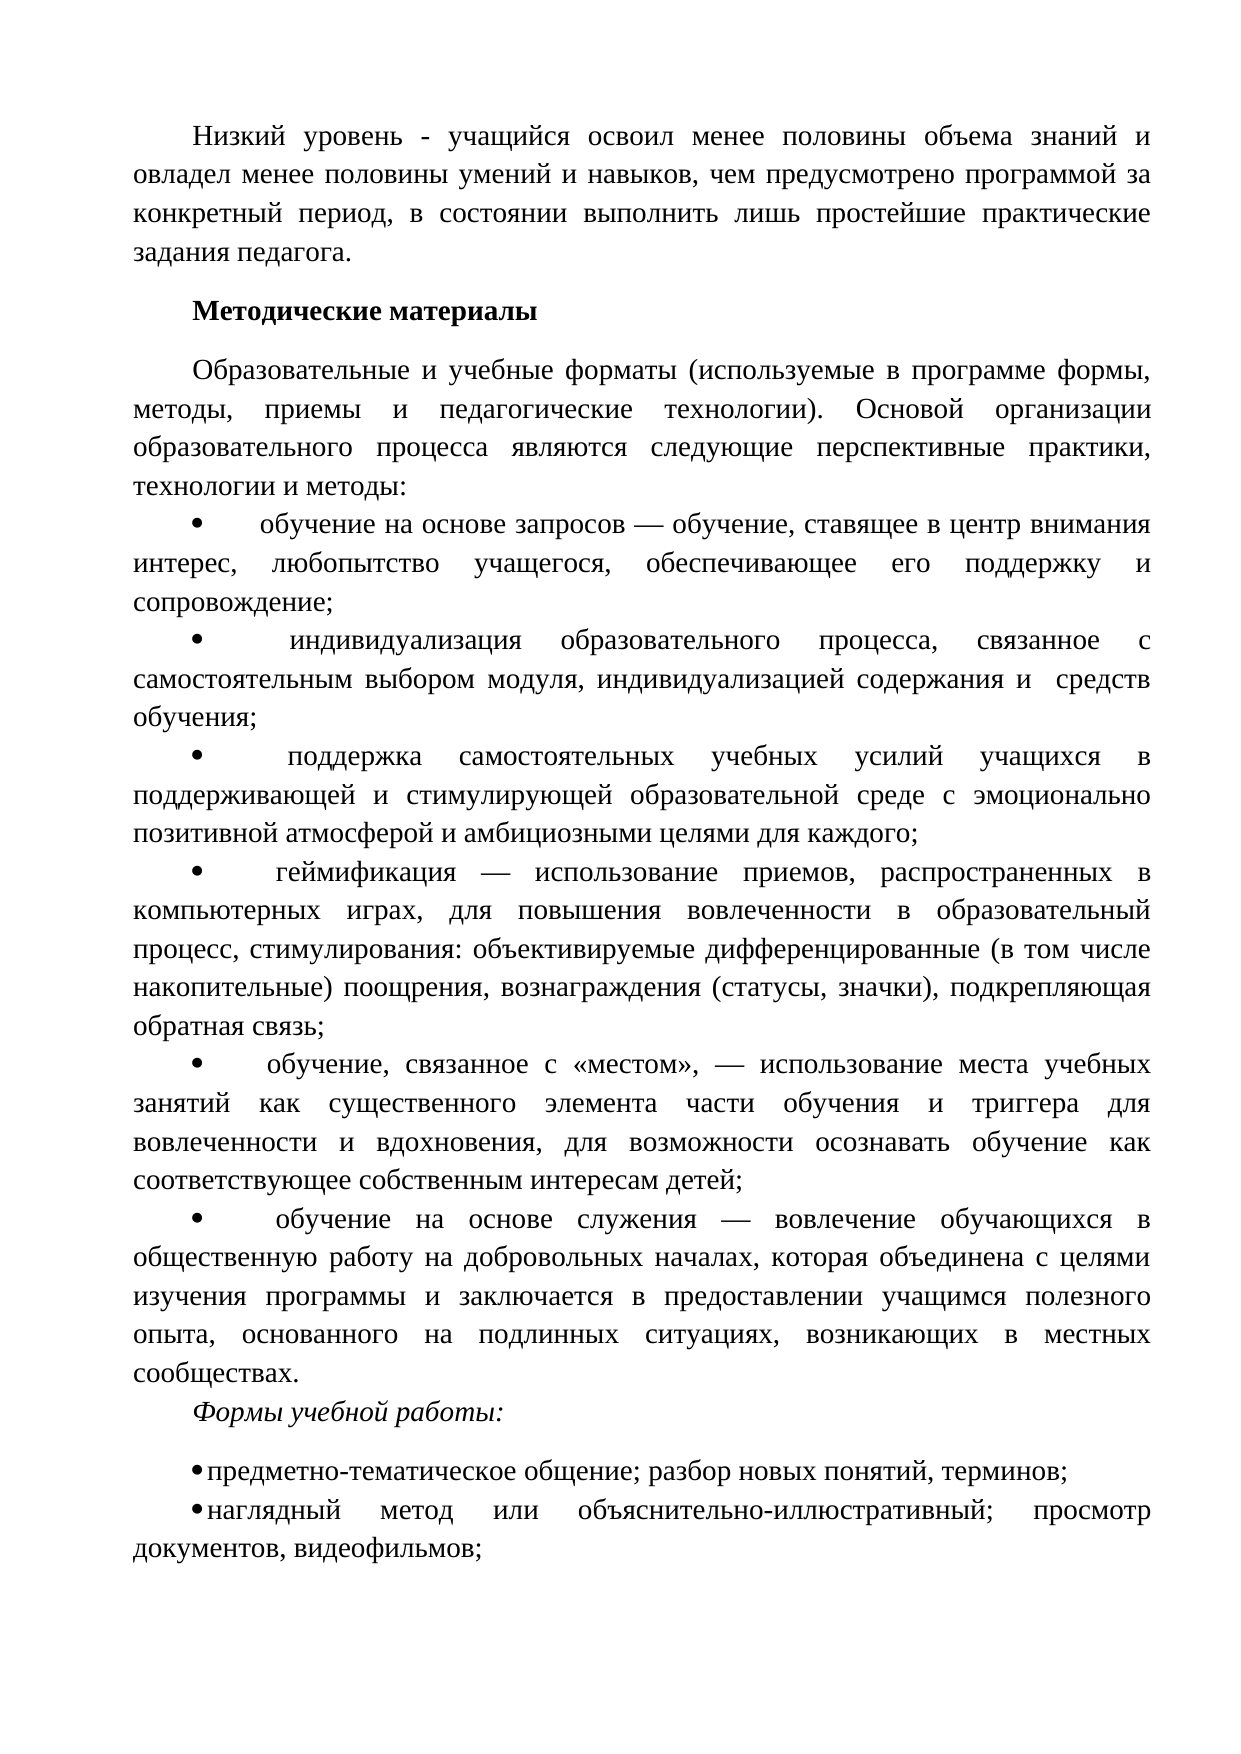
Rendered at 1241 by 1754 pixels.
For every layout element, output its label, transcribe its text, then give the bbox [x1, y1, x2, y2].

list поддержка самостоятельных учебных усилий учащихся в поддерживающей и стимулирующей образовательной среде с эмоционально позитивной атмосферой и амбициозными целями для каждого; [133, 738, 1152, 849]
text Методические материалы [133, 293, 1152, 327]
text Низкий уровень - учащийся освоил менее половины объема знаний и овладел менее половины умений и навыков, чем предусмотрено программой за конкретный период, в состоянии выполнить лишь простейшие практические задания педагога. [133, 118, 1152, 267]
list индивидуализация образовательного процесса, связанное с самостоятельным выбором модуля, индивидуализацией содержания и средств обучения; [133, 622, 1152, 733]
text Формы учебной работы: [133, 1394, 1152, 1427]
list наглядный метод или объяснительно-иллюстративный; просмотр документов, видеофильмов; [133, 1492, 1152, 1564]
list обучение на основе служения — вовлечение обучающихся в общественную работу на добровольных началах, которая объединена с целями изучения программы и заключается в предоставлении учащимся полезного опыта, основанного на подлинных ситуациях, возникающих в местных сообществах. [133, 1201, 1152, 1389]
list обучение, связанное с «местом», — использование места учебных занятий как существенного элемента части обучения и триггера для вовлеченности и вдохновения, для возможности осознавать обучение как соответствующее собственным интересам детей; [133, 1047, 1152, 1196]
list предметно-тематическое общение; разбор новых понятий, терминов; [133, 1453, 1152, 1487]
list обучение на основе запросов — обучение, ставящее в центр внимания интерес, любопытство учащегося, обеспечивающее его поддержку и сопровождение; [133, 507, 1152, 617]
text Образовательные и учебные форматы (используемые в программе формы, методы, приемы и педагогические технологии). Основой организации образовательного процесса являются следующие перспективные практики, технологии и методы: [133, 352, 1152, 502]
list геймификация — использование приемов, распространенных в компьютерных играх, для повышения вовлеченности в образовательный процесс, стимулирования: объективируемые дифференцированные (в том числе накопительные) поощрения, вознаграждения (статусы, значки), подкрепляющая обратная связь; [133, 854, 1152, 1042]
